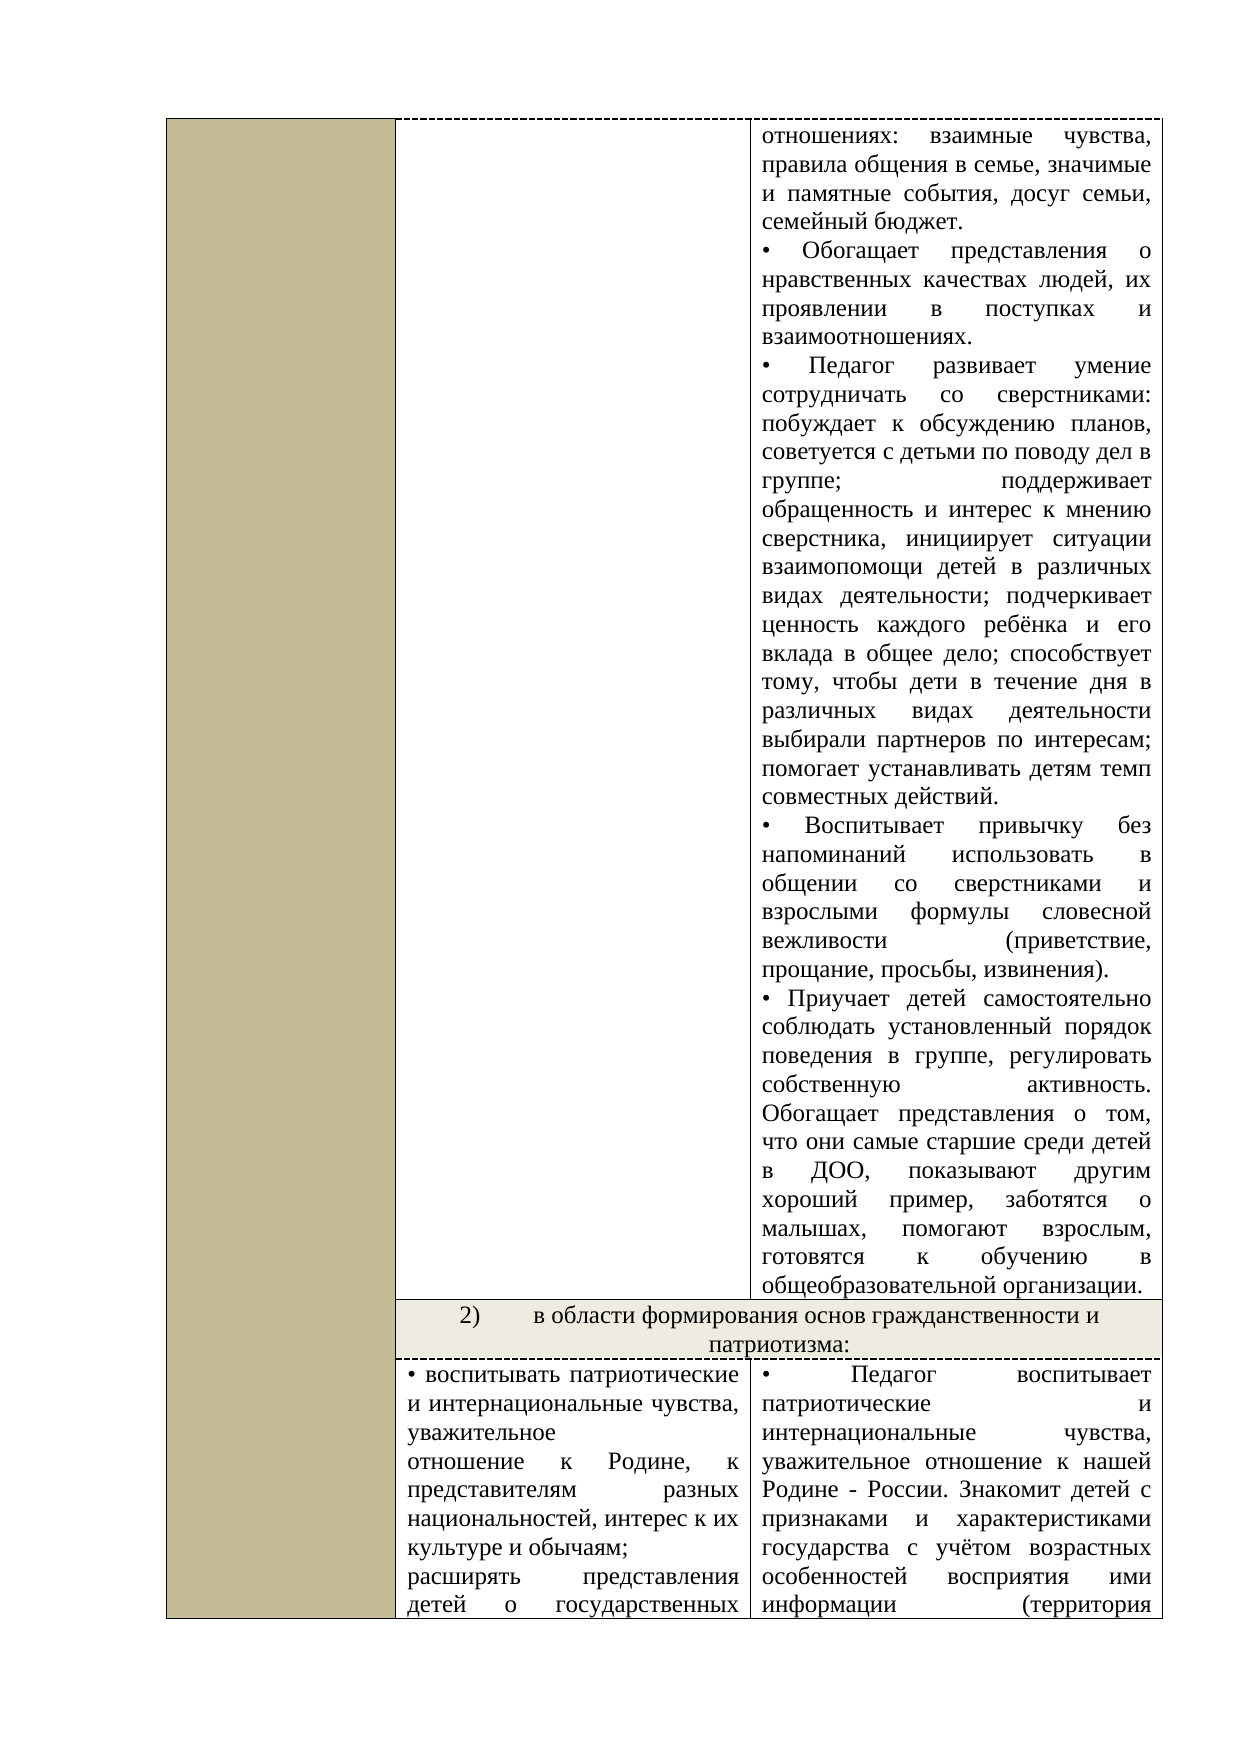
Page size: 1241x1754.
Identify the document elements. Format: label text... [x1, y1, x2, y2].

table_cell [396, 1358, 750, 1618]
table_cell 2) в области формирования основ гражданственности и патриотизма: [396, 1300, 1162, 1357]
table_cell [751, 1358, 1162, 1618]
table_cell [396, 118, 750, 1299]
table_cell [751, 118, 1162, 1299]
